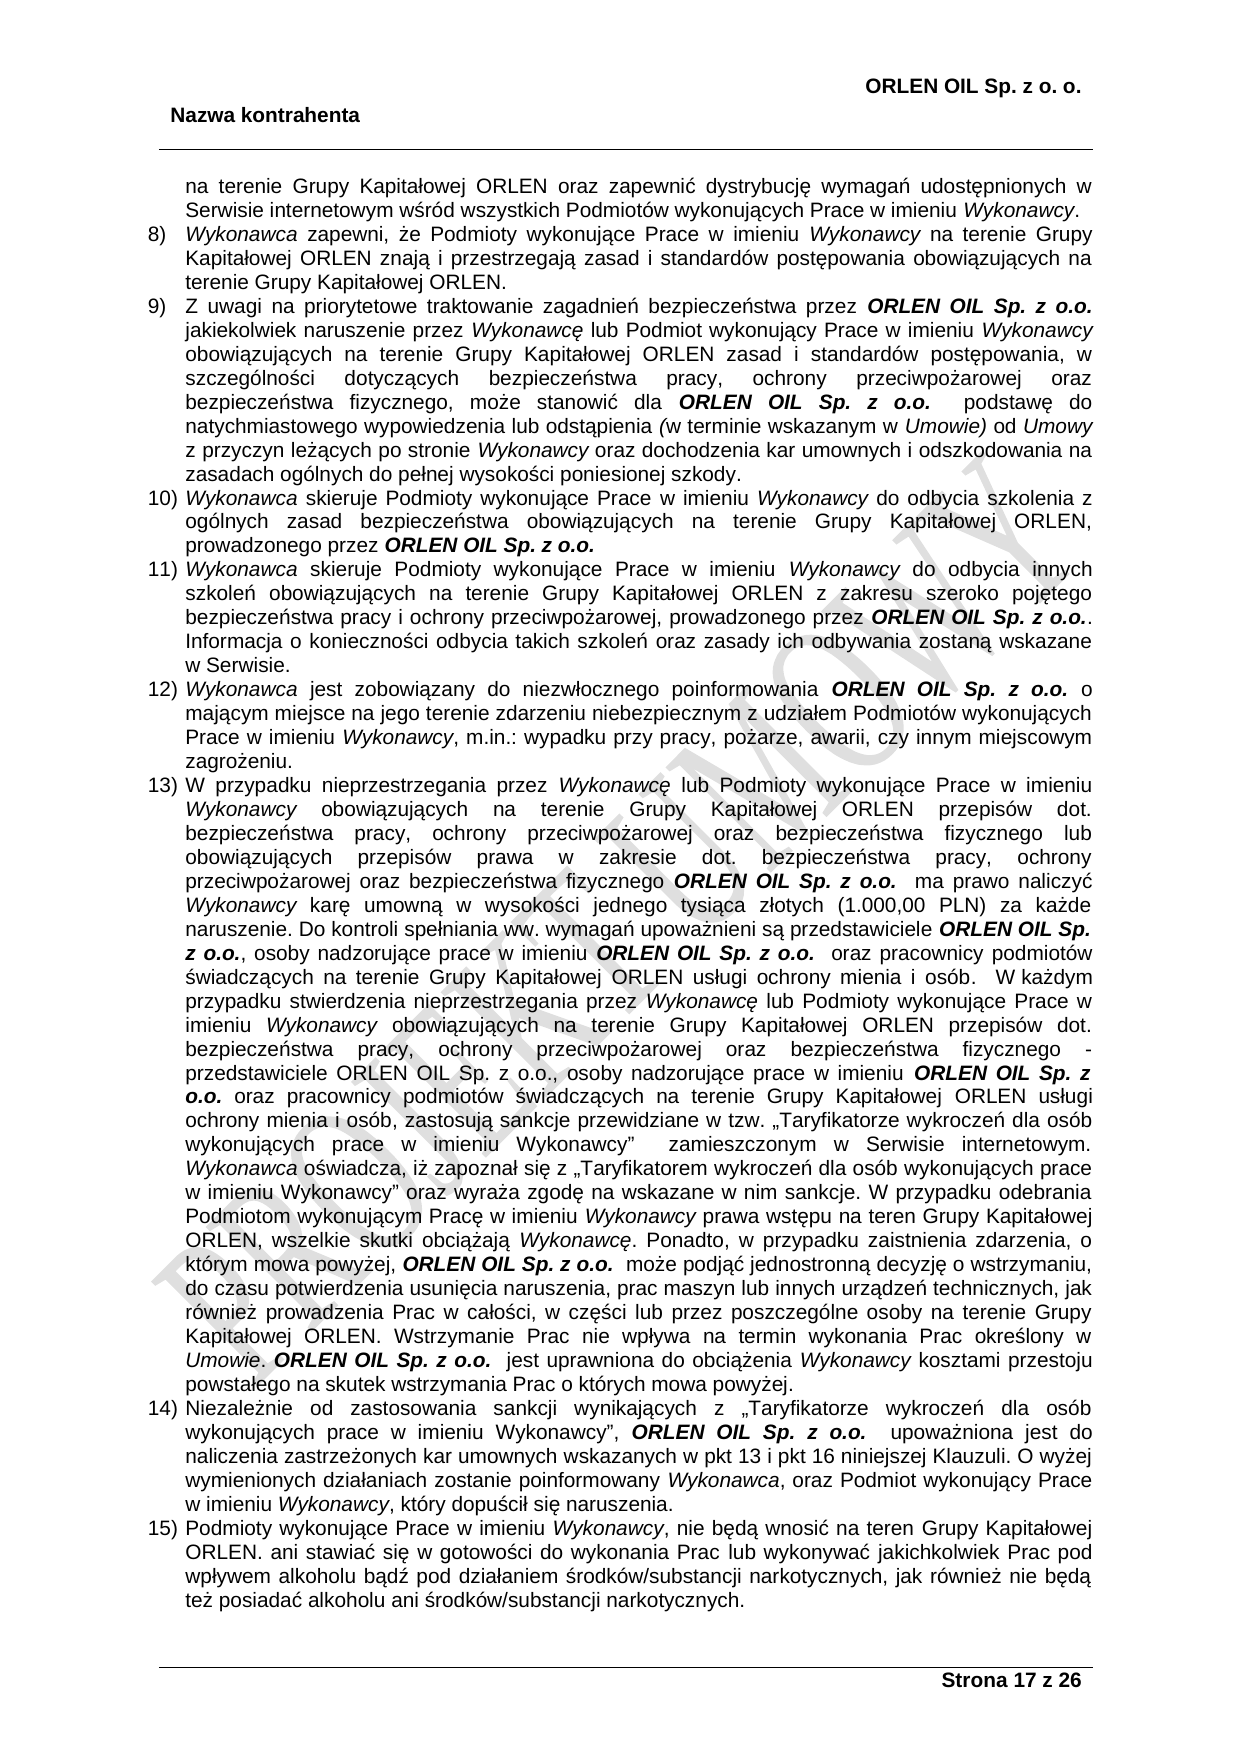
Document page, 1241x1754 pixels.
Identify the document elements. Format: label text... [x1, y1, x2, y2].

list Podmioty wykonujące Prace w imieniu Wykonawcy, nie będą wnosić na teren Grupy Kapitałowej ORLEN. ani stawiać się w gotowości do wykonania Prac lub wykonywać jakichkolwiek Prac pod wpływem alkoholu bądź pod działaniem środków/substancji narkotycznych, jak również nie będą też posiadać alkoholu ani środków/substancji narkotycznych. [148, 1516, 1093, 1611]
list Z uwagi na priorytetowe traktowanie zagadnień bezpieczeństwa przez ORLEN OIL Sp. z o.o. jakiekolwiek naruszenie przez Wykonawcę lub Podmiot wykonujący Prace w imieniu Wykonawcy obowiązujących na terenie Grupy Kapitałowej ORLEN zasad i standardów postępowania, w szczególności dotyczących bezpieczeństwa pracy, ochrony przeciwpożarowej oraz bezpieczeństwa fizycznego, może stanowić dla ORLEN OIL Sp. z o.o. podstawę do natychmiastowego wypowiedzenia lub odstąpienia (w terminie wskazanym w Umowie) od Umowy z przyczyn leżących po stronie Wykonawcy oraz dochodzenia kar umownych i odszkodowania na zasadach ogólnych do pełnej wysokości poniesionej szkody. [148, 294, 1093, 485]
list W przypadku nieprzestrzegania przez Wykonawcę lub Podmioty wykonujące Prace w imieniu Wykonawcy obowiązujących na terenie Grupy Kapitałowej ORLEN przepisów dot. bezpieczeństwa pracy, ochrony przeciwpożarowej oraz bezpieczeństwa fizycznego lub obowiązujących przepisów prawa w zakresie dot. bezpieczeństwa pracy, ochrony przeciwpożarowej oraz bezpieczeństwa fizycznego ORLEN OIL Sp. z o.o. ma prawo naliczyć Wykonawcy karę umowną w wysokości jednego tysiąca złotych (1.000,00 PLN) za każde naruszenie. Do kontroli spełniania ww. wymagań upoważnieni są przedstawiciele ORLEN OIL Sp. z o.o., osoby nadzorujące prace w imieniu ORLEN OIL Sp. z o.o. oraz pracownicy podmiotów świadczących na terenie Grupy Kapitałowej ORLEN usługi ochrony mienia i osób. W każdym przypadku stwierdzenia nieprzestrzegania przez Wykonawcę lub Podmioty wykonujące Prace w imieniu Wykonawcy obowiązujących na terenie Grupy Kapitałowej ORLEN przepisów dot. bezpieczeństwa pracy, ochrony przeciwpożarowej oraz bezpieczeństwa fizycznego - przedstawiciele ORLEN OIL Sp. z o.o., osoby nadzorujące prace w imieniu ORLEN OIL Sp. z o.o. oraz pracownicy podmiotów świadczących na terenie Grupy Kapitałowej ORLEN usługi ochrony mienia i osób, zastosują sankcje przewidziane w tzw. „Taryfikatorze wykroczeń dla osób wykonujących prace w imieniu Wykonawcy” zamieszczonym w Serwisie internetowym. Wykonawca oświadcza, iż zapoznał się z „Taryfikatorem wykroczeń dla osób wykonujących prace w imieniu Wykonawcy” oraz wyraża zgodę na wskazane w nim sankcje. W przypadku odebrania Podmiotom wykonującym Pracę w imieniu Wykonawcy prawa wstępu na teren Grupy Kapitałowej ORLEN, wszelkie skutki obciążają Wykonawcę. Ponadto, w przypadku zaistnienia zdarzenia, o którym mowa powyżej, ORLEN OIL Sp. z o.o. może podjąć jednostronną decyzję o wstrzymaniu, do czasu potwierdzenia usunięcia naruszenia, prac maszyn lub innych urządzeń technicznych, jak również prowadzenia Prac w całości, w części lub przez poszczególne osoby na terenie Grupy Kapitałowej ORLEN. Wstrzymanie Prac nie wpływa na termin wykonania Prac określony w Umowie. ORLEN OIL Sp. z o.o. jest uprawniona do obciążenia Wykonawcy kosztami przestoju powstałego na skutek wstrzymania Prac o których mowa powyżej. [148, 773, 1093, 1396]
list Wykonawca jest zobowiązany do niezwłocznego poinformowania ORLEN OIL Sp. z o.o. o mającym miejsce na jego terenie zdarzeniu niebezpiecznym z udziałem Podmiotów wykonujących Prace w imieniu Wykonawcy, m.in.: wypadku przy pracy, pożarze, awarii, czy innym miejscowym zagrożeniu. [148, 677, 1093, 773]
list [148, 174, 1093, 222]
list Wykonawca skieruje Podmioty wykonujące Prace w imieniu Wykonawcy do odbycia innych szkoleń obowiązujących na terenie Grupy Kapitałowej ORLEN z zakresu szeroko pojętego bezpieczeństwa pracy i ochrony przeciwpożarowej, prowadzonego przez ORLEN OIL Sp. z o.o.. Informacja o konieczności odbycia takich szkoleń oraz zasady ich odbywania zostaną wskazane w Serwisie. [148, 557, 1093, 677]
list Wykonawca zapewni, że Podmioty wykonujące Prace w imieniu Wykonawcy na terenie Grupy Kapitałowej ORLEN znają i przestrzegają zasad i standardów postępowania obowiązujących na terenie Grupy Kapitałowej ORLEN. [148, 222, 1093, 294]
list Niezależnie od zastosowania sankcji wynikających z „Taryfikatorze wykroczeń dla osób wykonujących prace w imieniu Wykonawcy”, ORLEN OIL Sp. z o.o. upoważniona jest do naliczenia zastrzeżonych kar umownych wskazanych w pkt 13 i pkt 16 niniejszej Klauzuli. O wyżej wymienionych działaniach zostanie poinformowany Wykonawca, oraz Podmiot wykonujący Prace w imieniu Wykonawcy, który dopuścił się naruszenia. [148, 1396, 1093, 1516]
list Wykonawca skieruje Podmioty wykonujące Prace w imieniu Wykonawcy do odbycia szkolenia z ogólnych zasad bezpieczeństwa obowiązujących na terenie Grupy Kapitałowej ORLEN, prowadzonego przez ORLEN OIL Sp. z o.o. [148, 485, 1093, 557]
